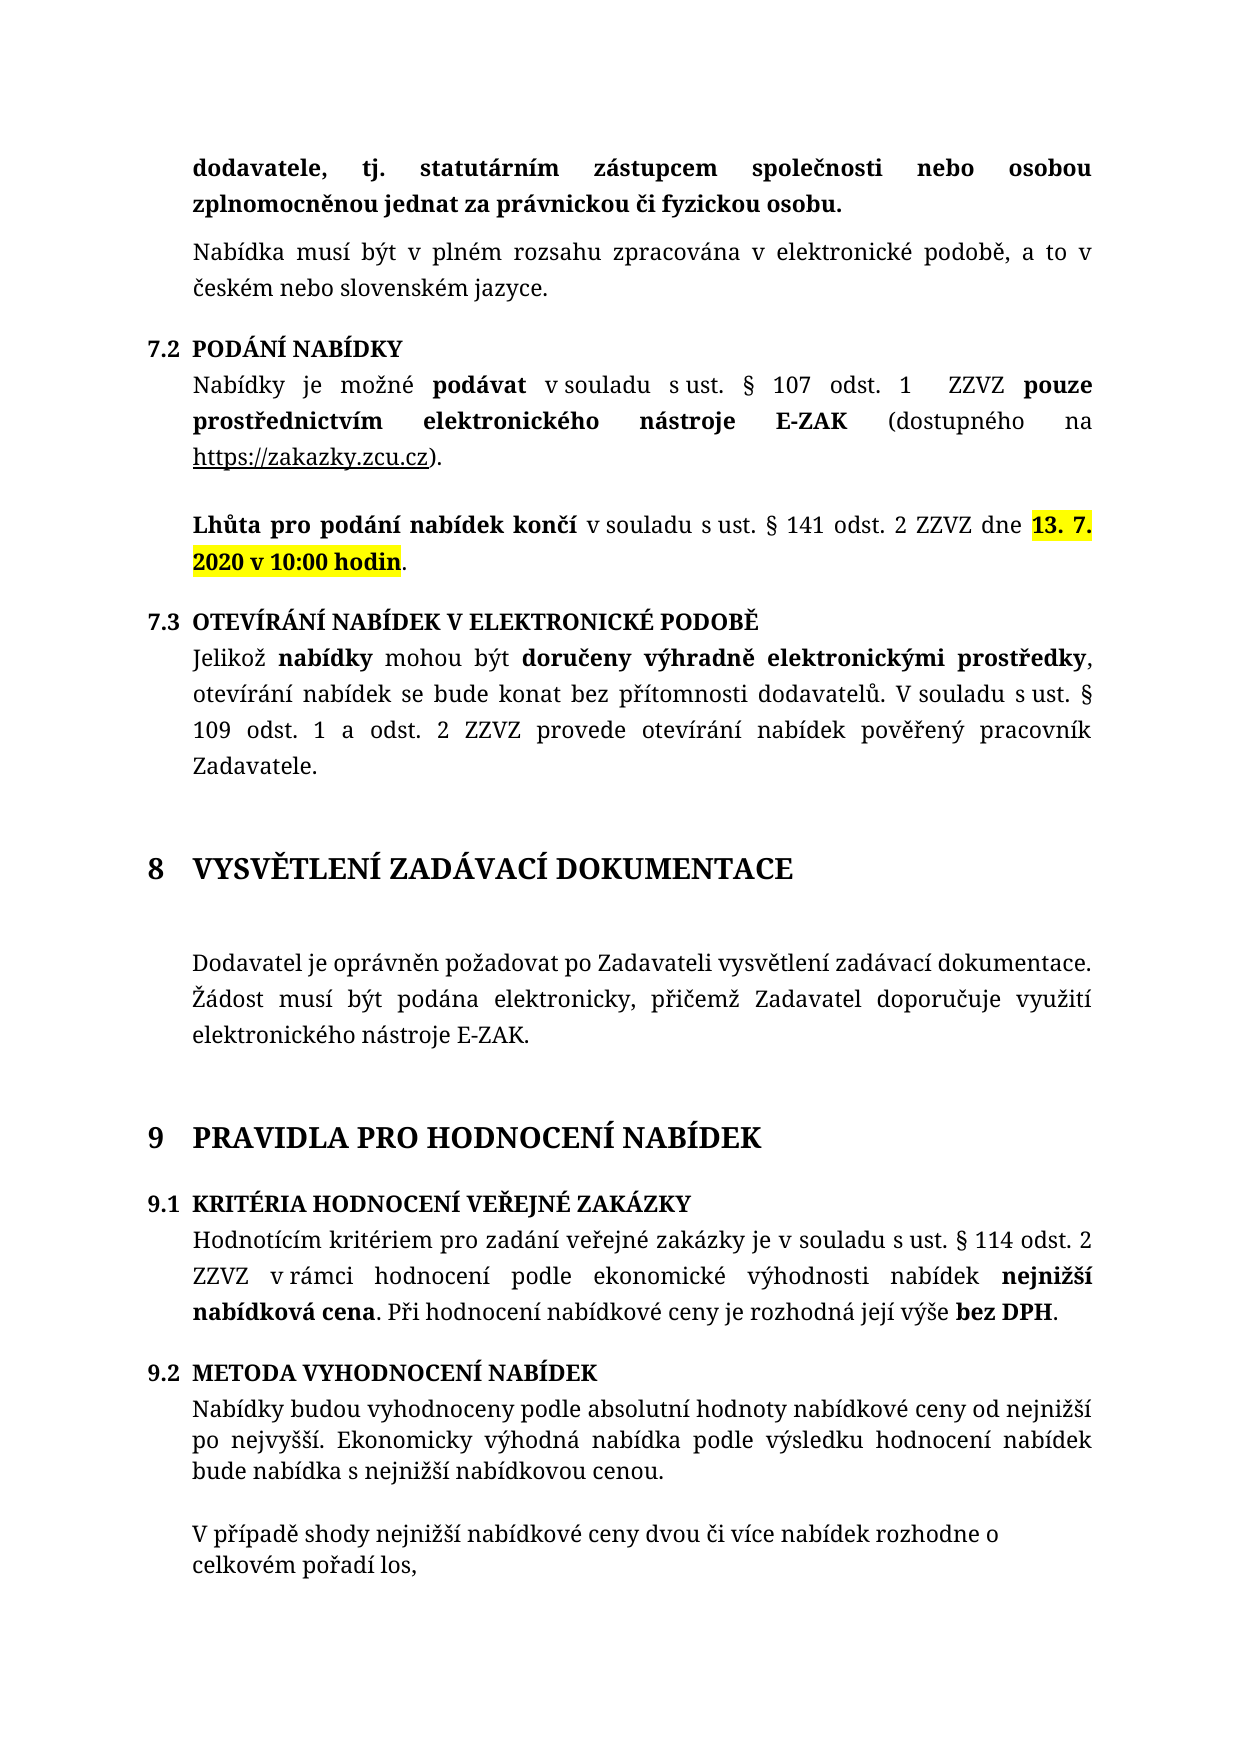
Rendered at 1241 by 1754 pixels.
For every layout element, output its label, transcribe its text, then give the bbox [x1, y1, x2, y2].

text Nabídky je možné podávat v souladu s ust. § 107 odst. 1 ZZVZ pouze prostřednictvím elektronického nástroje E-ZAK (dostupného na https://zakazky.zcu.cz). [193, 369, 1093, 472]
text Nabídka musí být v plném rozsahu zpracována v elektronické podobě, a to v českém nebo slovenském jazyce. [193, 236, 1093, 303]
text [192, 152, 1093, 219]
subtitle KRITÉRIA HODNOCENÍ VEŘEJNÉ ZAKÁZKY [147, 1188, 1093, 1219]
subtitle VYSVĚTLENÍ ZADÁVACÍ DOKUMENTACE [148, 848, 1093, 888]
text Jelikož nabídky mohou být doručeny výhradně elektronickými prostředky, otevírání nabídek se bude konat bez přítomnosti dodavatelů. V souladu s ust. § 109 odst. 1 a odst. 2 ZZVZ provede otevírání nabídek pověřený pracovník Zadavatele. [193, 642, 1093, 781]
subtitle OTEVÍRÁNÍ NABÍDEK V ELEKTRONICKÉ PODOBĚ [148, 606, 1093, 638]
text Dodavatel je oprávněn požadovat po Zadavateli vysvětlení zadávací dokumentace. Žádost musí být podána elektronicky, přičemž Zadavatel doporučuje využití elektronického nástroje E-ZAK. [192, 947, 1093, 1050]
subtitle METODA VYHODNOCENÍ NABÍDEK [147, 1357, 1093, 1388]
text V případě shody nejnižší nabídkové ceny dvou či více nabídek rozhodne o celkovém pořadí los, [192, 1518, 1093, 1580]
text Lhůta pro podání nabídek končí v souladu s ust. § 141 odst. 2 ZZVZ dne 13. 7. 2020 v 10:00 hodin. [193, 509, 1093, 577]
subtitle PRAVIDLA PRO HODNOCENÍ NABÍDEK [148, 1117, 1093, 1157]
subtitle PODÁNÍ NABÍDKY [147, 333, 1093, 364]
text Nabídky budou vyhodnoceny podle absolutní hodnoty nabídkové ceny od nejnižší po nejvyšší. Ekonomicky výhodná nabídka podle výsledku hodnocení nabídek bude nabídka s nejnižší nabídkovou cenou. [192, 1393, 1093, 1487]
text Hodnotícím kritériem pro zadání veřejné zakázky je v souladu s ust. § 114 odst. 2 ZZVZ v rámci hodnocení podle ekonomické výhodnosti nabídek nejnižší nabídková cena. Při hodnocení nabídkové ceny je rozhodná její výše bez DPH. [193, 1224, 1093, 1327]
